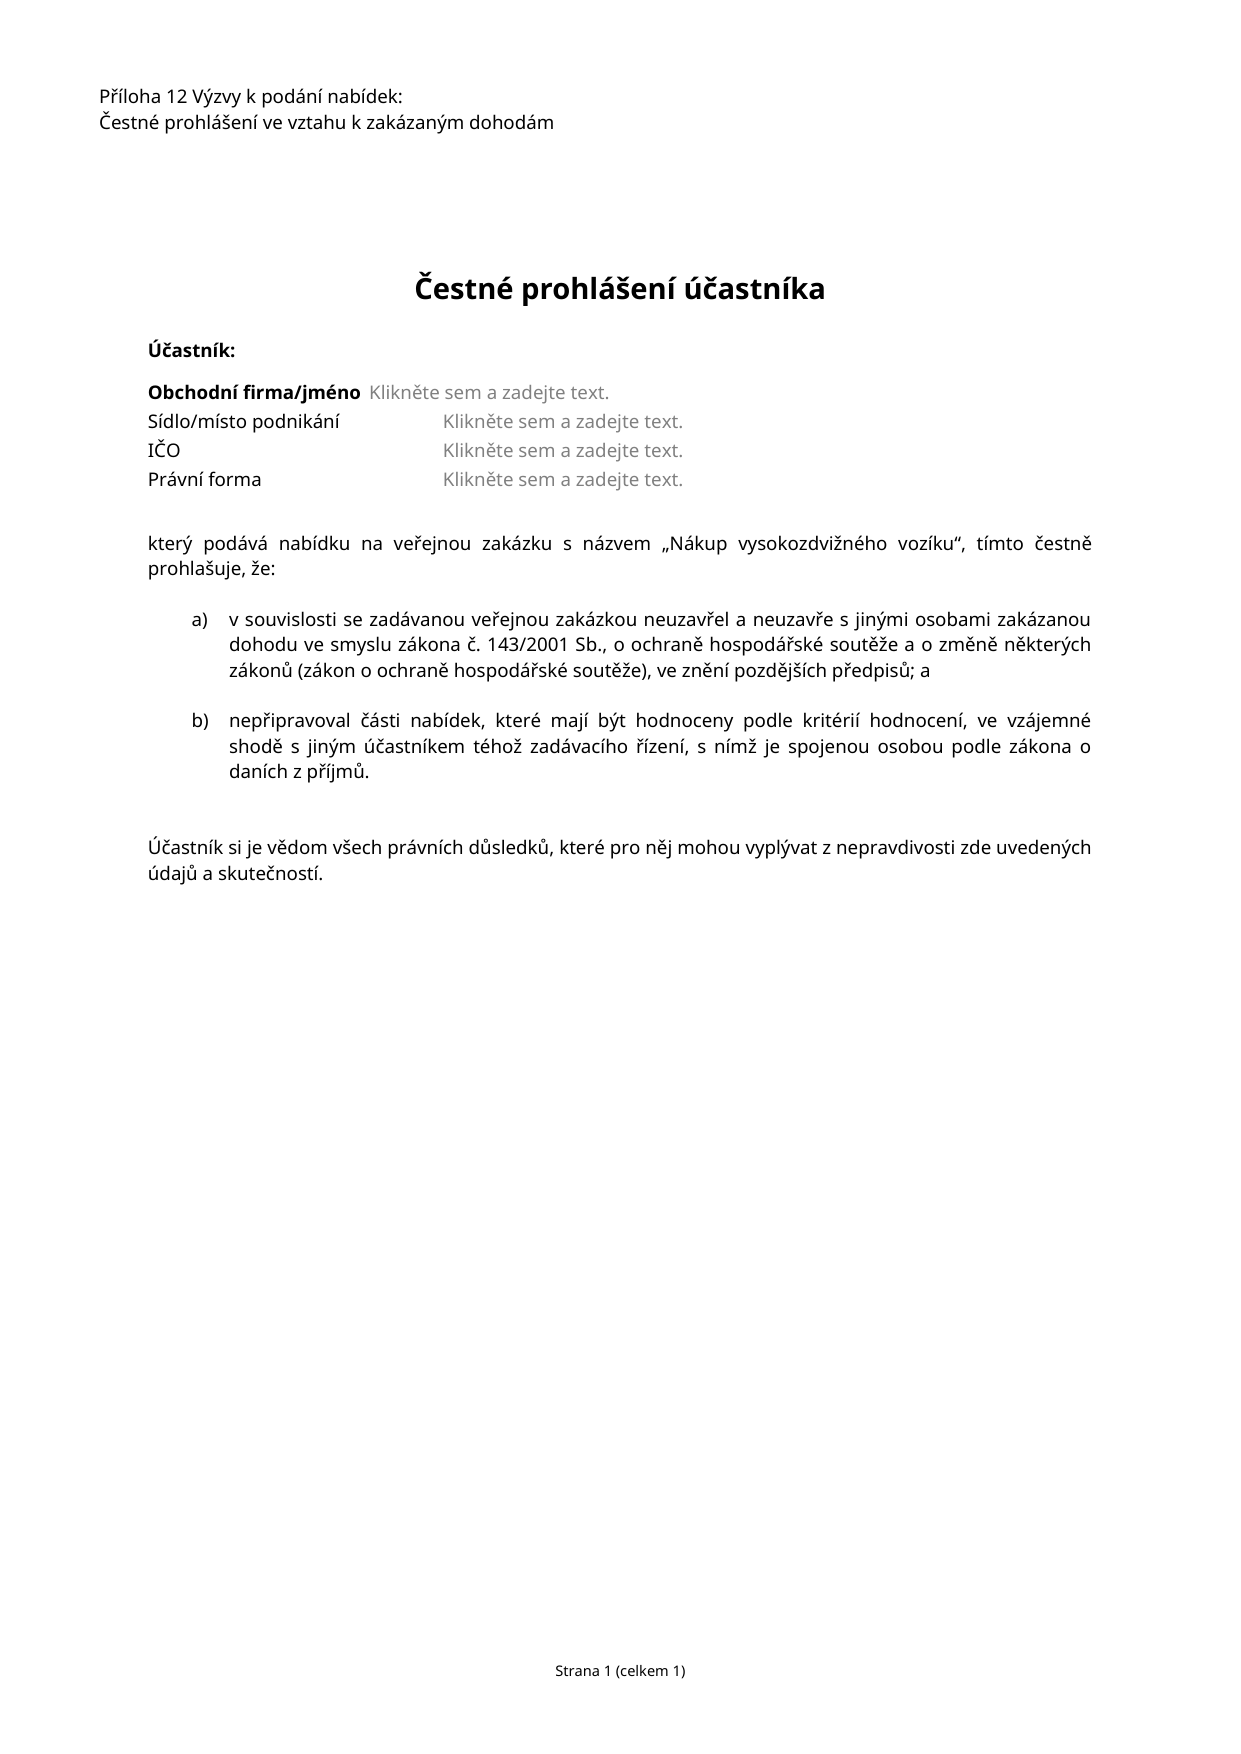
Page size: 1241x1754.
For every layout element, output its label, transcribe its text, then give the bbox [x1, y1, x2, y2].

text Účastník: [148, 333, 1093, 364]
text který podává nabídku na veřejnou zakázku s názvem „Nákup vysokozdvižného vozíku“, tímto čestně prohlašuje, že: [148, 530, 1093, 581]
text Obchodní firma/jméno [148, 376, 1093, 405]
text Sídlo/místo podnikání [148, 405, 1093, 434]
text IČO [148, 434, 1093, 463]
list nepřipravoval části nabídek, které mají být hodnoceny podle kritérií hodnocení, ve vzájemné shodě s jiným účastníkem téhož zadávacího řízení, s nímž je spojenou osobou podle zákona o daních z příjmů. [191, 708, 1093, 784]
list v souvislosti se zadávanou veřejnou zakázkou neuzavřel a neuzavře s jinými osobami zakázanou dohodu ve smyslu zákona č. 143/2001 Sb., o ochraně hospodářské soutěže a o změně některých zákonů (zákon o ochraně hospodářské soutěže), ve znění pozdějších předpisů; a [191, 606, 1093, 683]
text Právní forma [148, 463, 1093, 492]
text Účastník si je vědom všech právních důsledků, které pro něj mohou vyplývat z nepravdivosti zde uvedených údajů a skutečností. [148, 835, 1093, 886]
title Čestné prohlášení účastníka [148, 268, 1093, 308]
